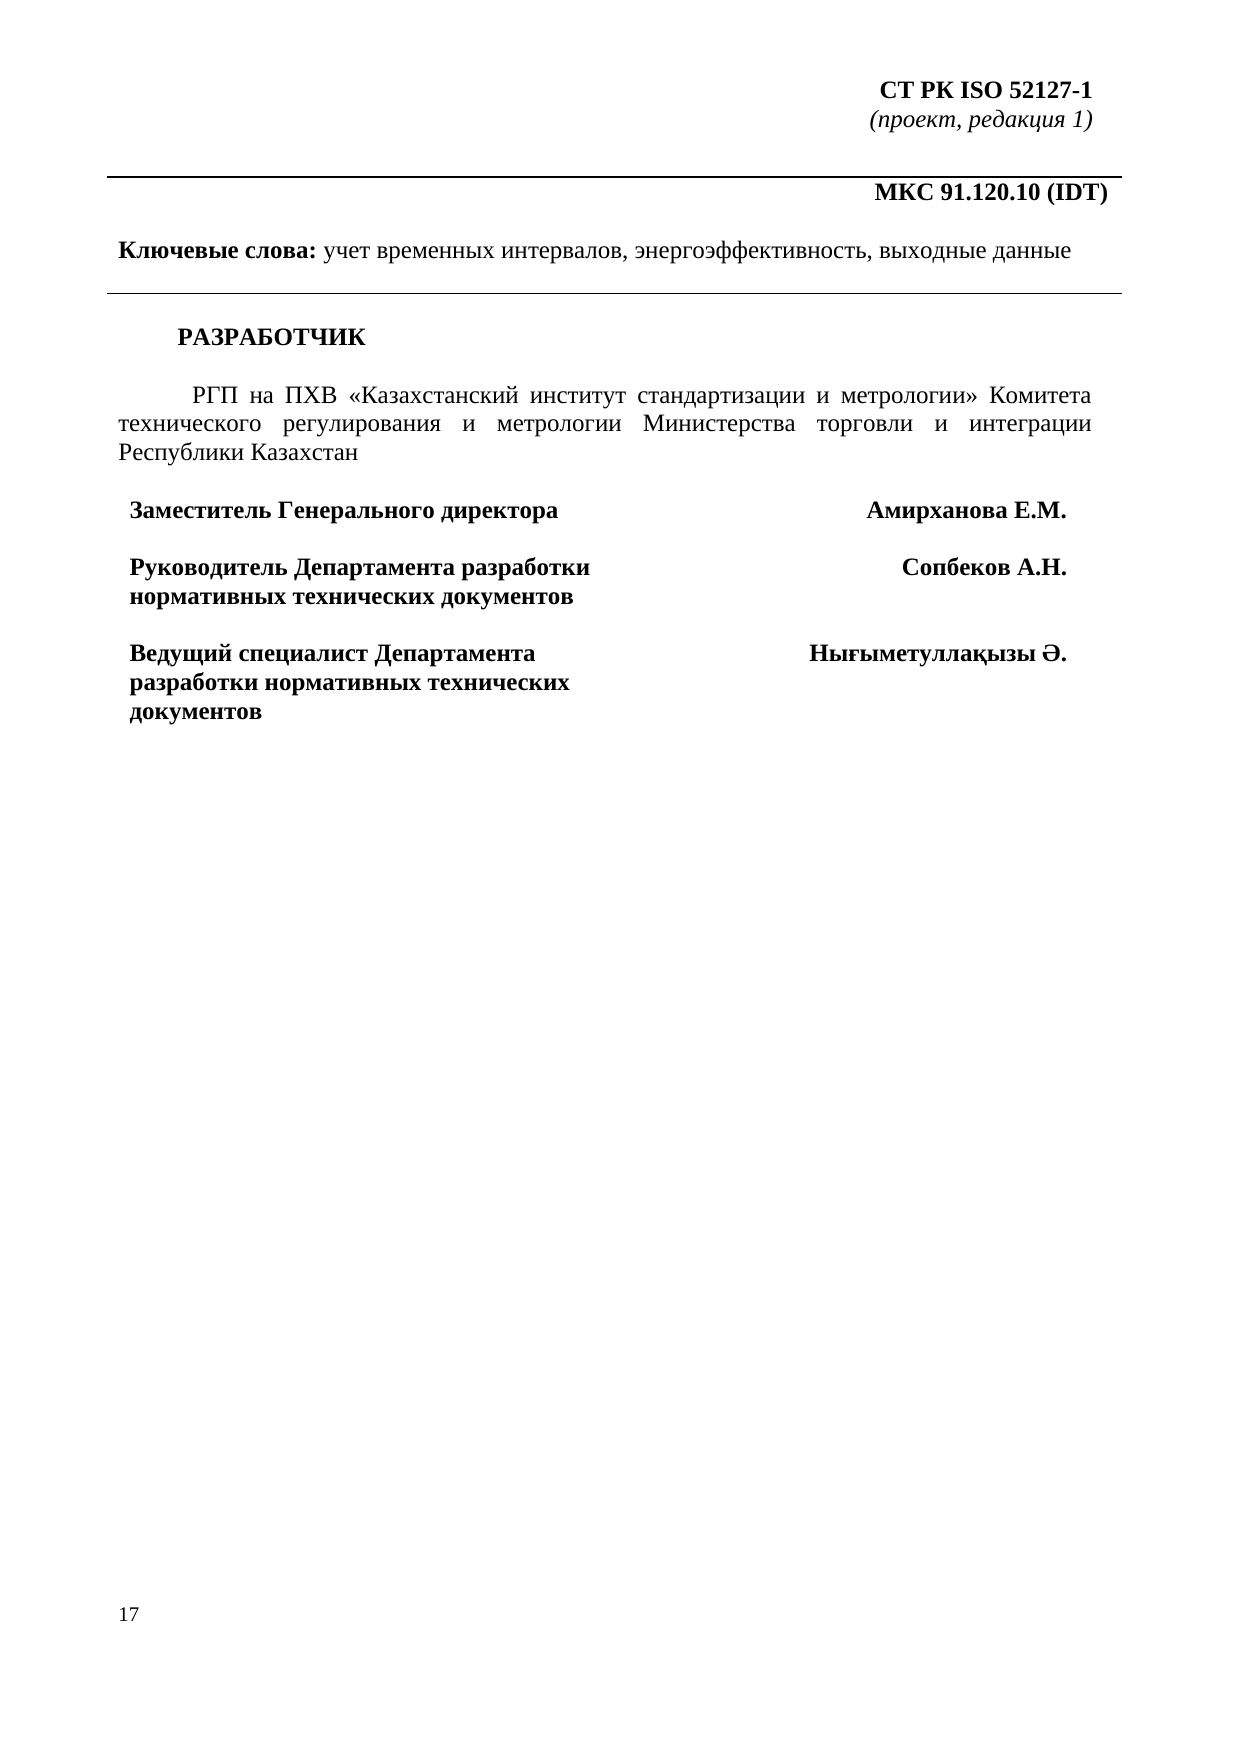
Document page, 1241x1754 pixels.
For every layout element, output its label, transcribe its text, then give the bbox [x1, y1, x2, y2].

table_cell Нығыметуллақызы Ә. [635, 639, 1078, 725]
text РАЗРАБОТЧИК [118, 322, 1092, 351]
table_cell Руководитель Департамента разработки нормативных технических документов [118, 552, 635, 638]
table_header МКС 91.120.10 (IDT) Ключевые слова: учет временных интервалов, энергоэффективность, выходные данные [107, 178, 1122, 292]
table_header Заместитель Генерального директора [118, 495, 635, 552]
table_cell Сопбеков А.Н. [635, 552, 1078, 638]
table_header Амирханова Е.М. [635, 495, 1078, 552]
text РГП на ПХВ «Казахстанский институт стандартизации и метрологии» Комитета технического регулирования и метрологии Министерства торговли и интеграции Республики Казахстан [118, 380, 1092, 466]
table_cell Ведущий специалист Департамента разработки нормативных технических документов [118, 639, 635, 725]
